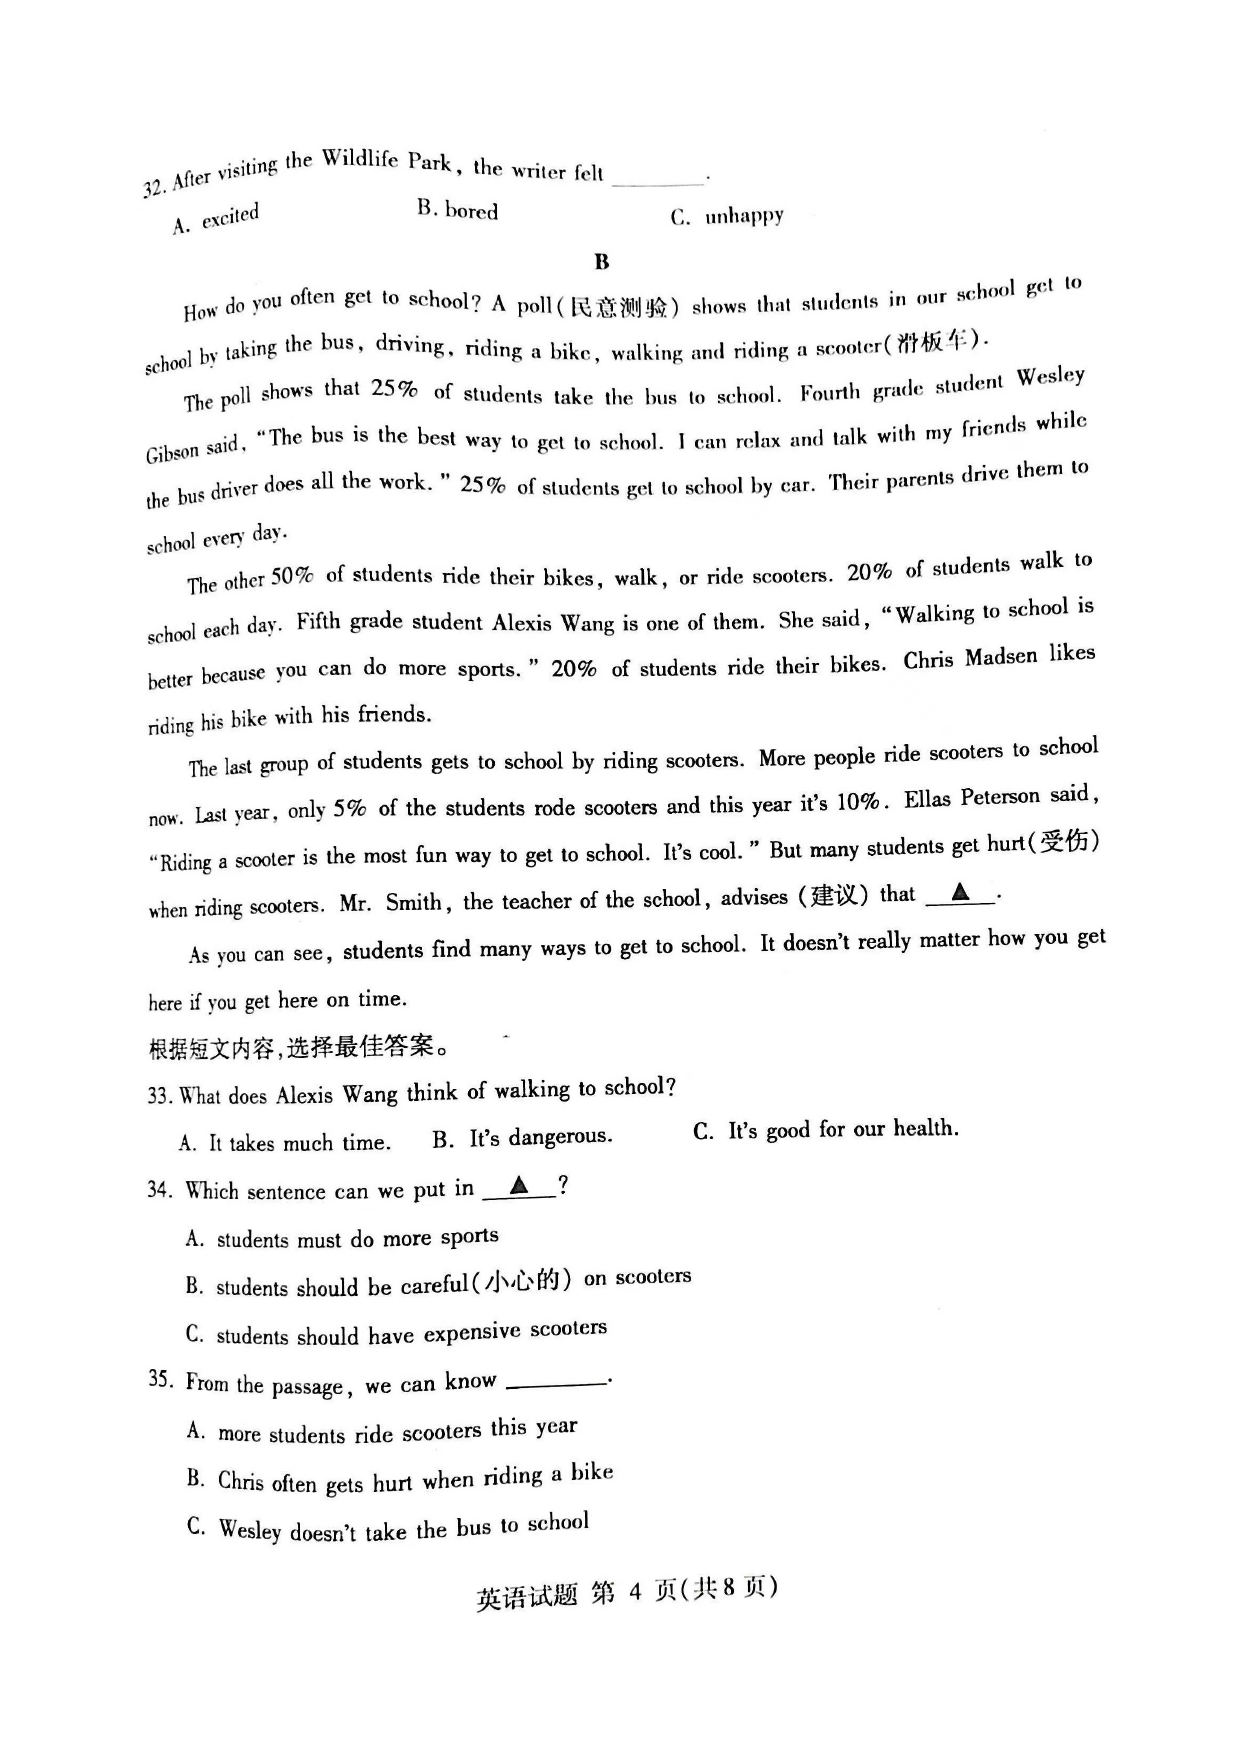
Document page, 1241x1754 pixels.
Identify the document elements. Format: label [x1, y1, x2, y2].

picture [118, 129, 1117, 1625]
